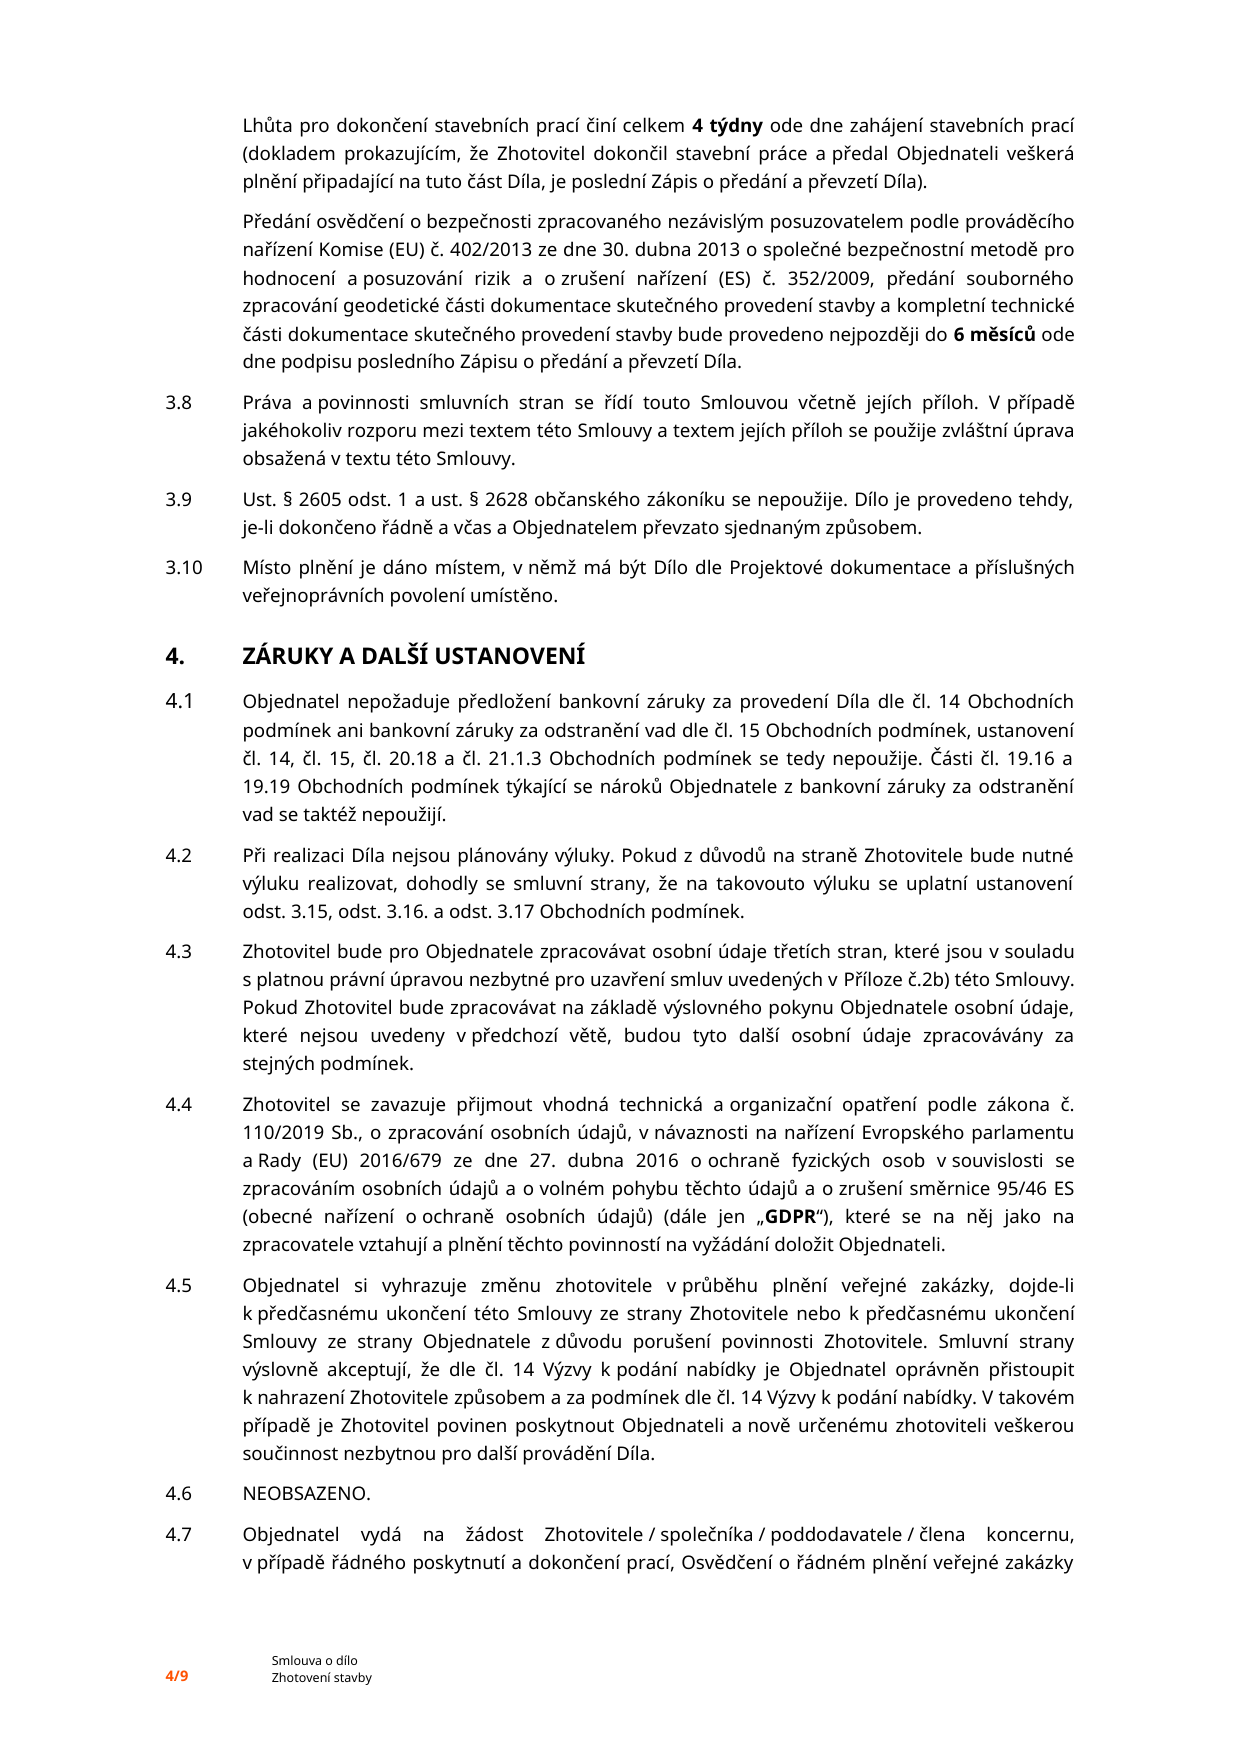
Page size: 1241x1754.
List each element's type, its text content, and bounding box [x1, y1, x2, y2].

text ZÁRUKY A DALŠÍ USTANOVENÍ [165, 640, 1075, 671]
text Místo plnění je dáno místem, v němž má být Dílo dle Projektové dokumentace a příslušných veřejnoprávních povolení umístěno. [165, 554, 1075, 608]
text Práva a povinnosti smluvních stran se řídí touto Smlouvou včetně jejích příloh. V případě jakéhokoliv rozporu mezi textem této Smlouvy a textem jejích příloh se použije zvláštní úprava obsažená v textu této Smlouvy. [165, 389, 1075, 471]
text Zhotovitel se zavazuje přijmout vhodná technická a organizační opatření podle zákona č. 110/2019 Sb., o zpracování osobních údajů, v návaznosti na nařízení Evropského parlamentu a Rady (EU) 2016/679 ze dne 27. dubna 2016 o ochraně fyzických osob v souvislosti se zpracováním osobních údajů a o volném pohybu těchto údajů a o zrušení směrnice 95/46 ES (obecné nařízení o ochraně osobních údajů) (dále jen „GDPR“), které se na něj jako na zpracovatele vztahují a plnění těchto povinností na vyžádání doložit Objednateli. [165, 1091, 1075, 1257]
text Ust. § 2605 odst. 1 a ust. § 2628 občanského zákoníku se nepoužije. Dílo je provedeno tehdy, je-li dokončeno řádně a včas a Objednatelem převzato sjednaným způsobem. [165, 486, 1075, 539]
text Objednatel nepožaduje předložení bankovní záruky za provedení Díla dle čl. 14 Obchodních podmínek ani bankovní záruky za odstranění vad dle čl. 15 Obchodních podmínek, ustanovení čl. 14, čl. 15, čl. 20.18 a čl. 21.1.3 Obchodních podmínek se tedy nepoužije. Části čl. 19.16 a 19.19 Obchodních podmínek týkající se nároků Objednatele z bankovní záruky za odstranění vad se taktéž nepoužijí. [165, 687, 1075, 827]
text Objednatel si vyhrazuje změnu zhotovitele v průběhu plnění veřejné zakázky, dojde-li k předčasnému ukončení této Smlouvy ze strany Zhotovitele nebo k předčasnému ukončení Smlouvy ze strany Objednatele z důvodu porušení povinnosti Zhotovitele. Smluvní strany výslovně akceptují, že dle čl. 14 Výzvy k podání nabídky je Objednatel oprávněn přistoupit k nahrazení Zhotovitele způsobem a za podmínek dle čl. 14 Výzvy k podání nabídky. V takovém případě je Zhotovitel povinen poskytnout Objednateli a nově určenému zhotoviteli veškerou součinnost nezbytnou pro další provádění Díla. [165, 1272, 1075, 1466]
text Předání osvědčení o bezpečnosti zpracovaného nezávislým posuzovatelem podle prováděcího nařízení Komise (EU) č. 402/2013 ze dne 30. dubna 2013 o společné bezpečnostní metodě pro hodnocení a posuzování rizik a o zrušení nařízení (ES) č. 352/2009, předání souborného zpracování geodetické části dokumentace skutečného provedení stavby a kompletní technické části dokumentace skutečného provedení stavby bude provedeno nejpozději do 6 měsíců ode dne podpisu posledního Zápisu o předání a převzetí Díla. [242, 209, 1075, 374]
text NEOBSAZENO. [165, 1481, 1075, 1506]
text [165, 1521, 1075, 1574]
text Při realizaci Díla nejsou plánovány výluky. Pokud z důvodů na straně Zhotovitele bude nutné výluku realizovat, dohodly se smluvní strany, že na takovouto výluku se uplatní ustanovení odst. 3.15, odst. 3.16. a odst. 3.17 Obchodních podmínek. [165, 842, 1075, 924]
text Zhotovitel bude pro Objednatele zpracovávat osobní údaje třetích stran, které jsou v souladu s platnou právní úpravou nezbytné pro uzavření smluv uvedených v Příloze č.2b) této Smlouvy. Pokud Zhotovitel bude zpracovávat na základě výslovného pokynu Objednatele osobní údaje, které nejsou uvedeny v předchozí větě, budou tyto další osobní údaje zpracovávány za stejných podmínek. [165, 939, 1075, 1076]
text Lhůta pro dokončení stavebních prací činí celkem 4 týdny ode dne zahájení stavebních prací (dokladem prokazujícím, že Zhotovitel dokončil stavební práce a předal Objednateli veškerá plnění připadající na tuto část Díla, je poslední Zápis o předání a převzetí Díla). [242, 112, 1075, 194]
